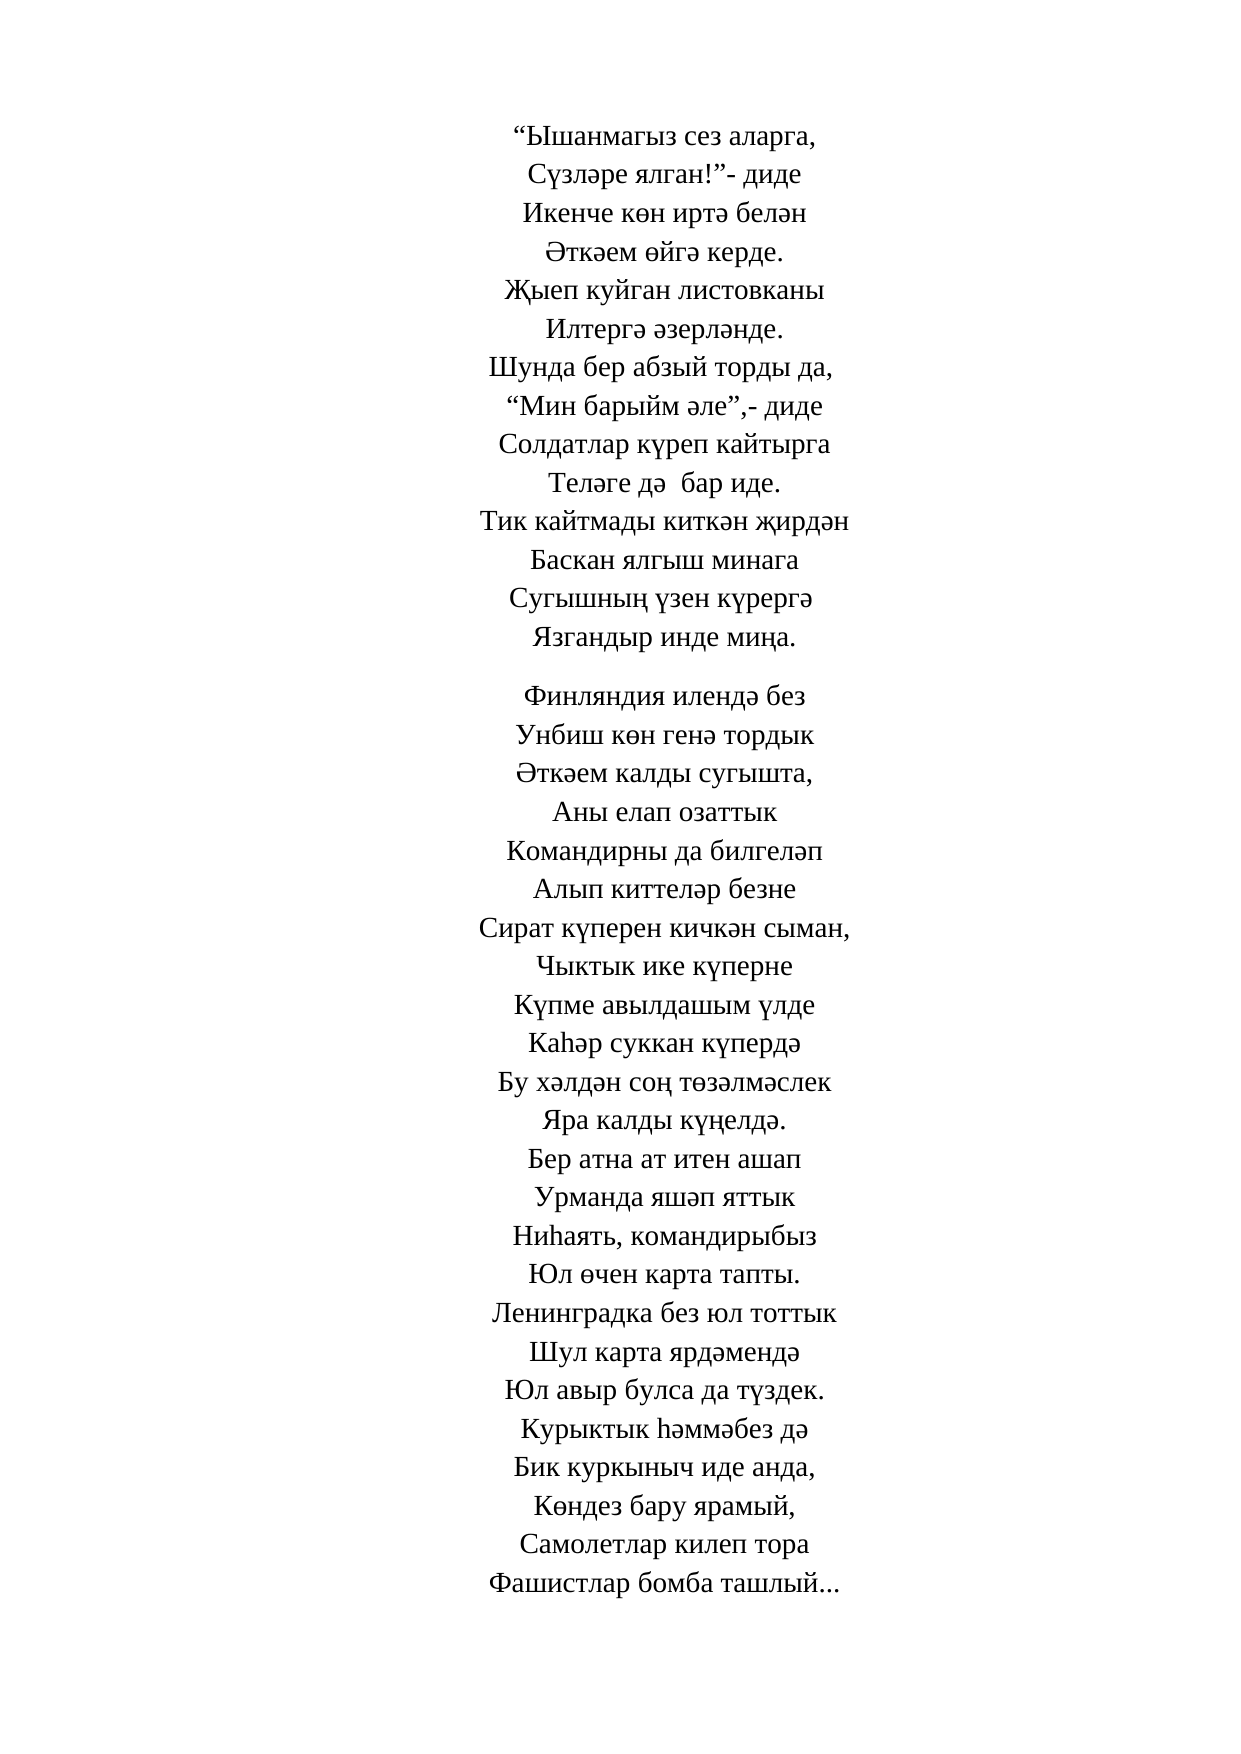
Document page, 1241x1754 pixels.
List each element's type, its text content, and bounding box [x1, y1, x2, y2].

text Финляндия илендә без Унбиш көн генә тордык Әткәем калды сугышта, Аны елап озаттык Командирны да билгеләп Алып киттеләр безне Сират күперен кичкән сыман, Чыктык ике күперне Күпме авылдашым үлде Каһәр суккан күпердә Бу хәлдән соң төзәлмәслек Яра калды күңелдә. Бер атна ат итен ашап Урманда яшәп яттык Ниһаять, командирыбыз Юл өчен карта тапты. Ленинградка без юл тоттык Шул карта ярдәмендә Юл авыр булса да түздек. Курыктык һәммәбез дә Бик куркыныч иде анда, Көндез бару ярамый, Самолетлар килеп тора Фашистлар бомба ташлый... [177, 678, 1152, 1631]
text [177, 118, 1152, 653]
